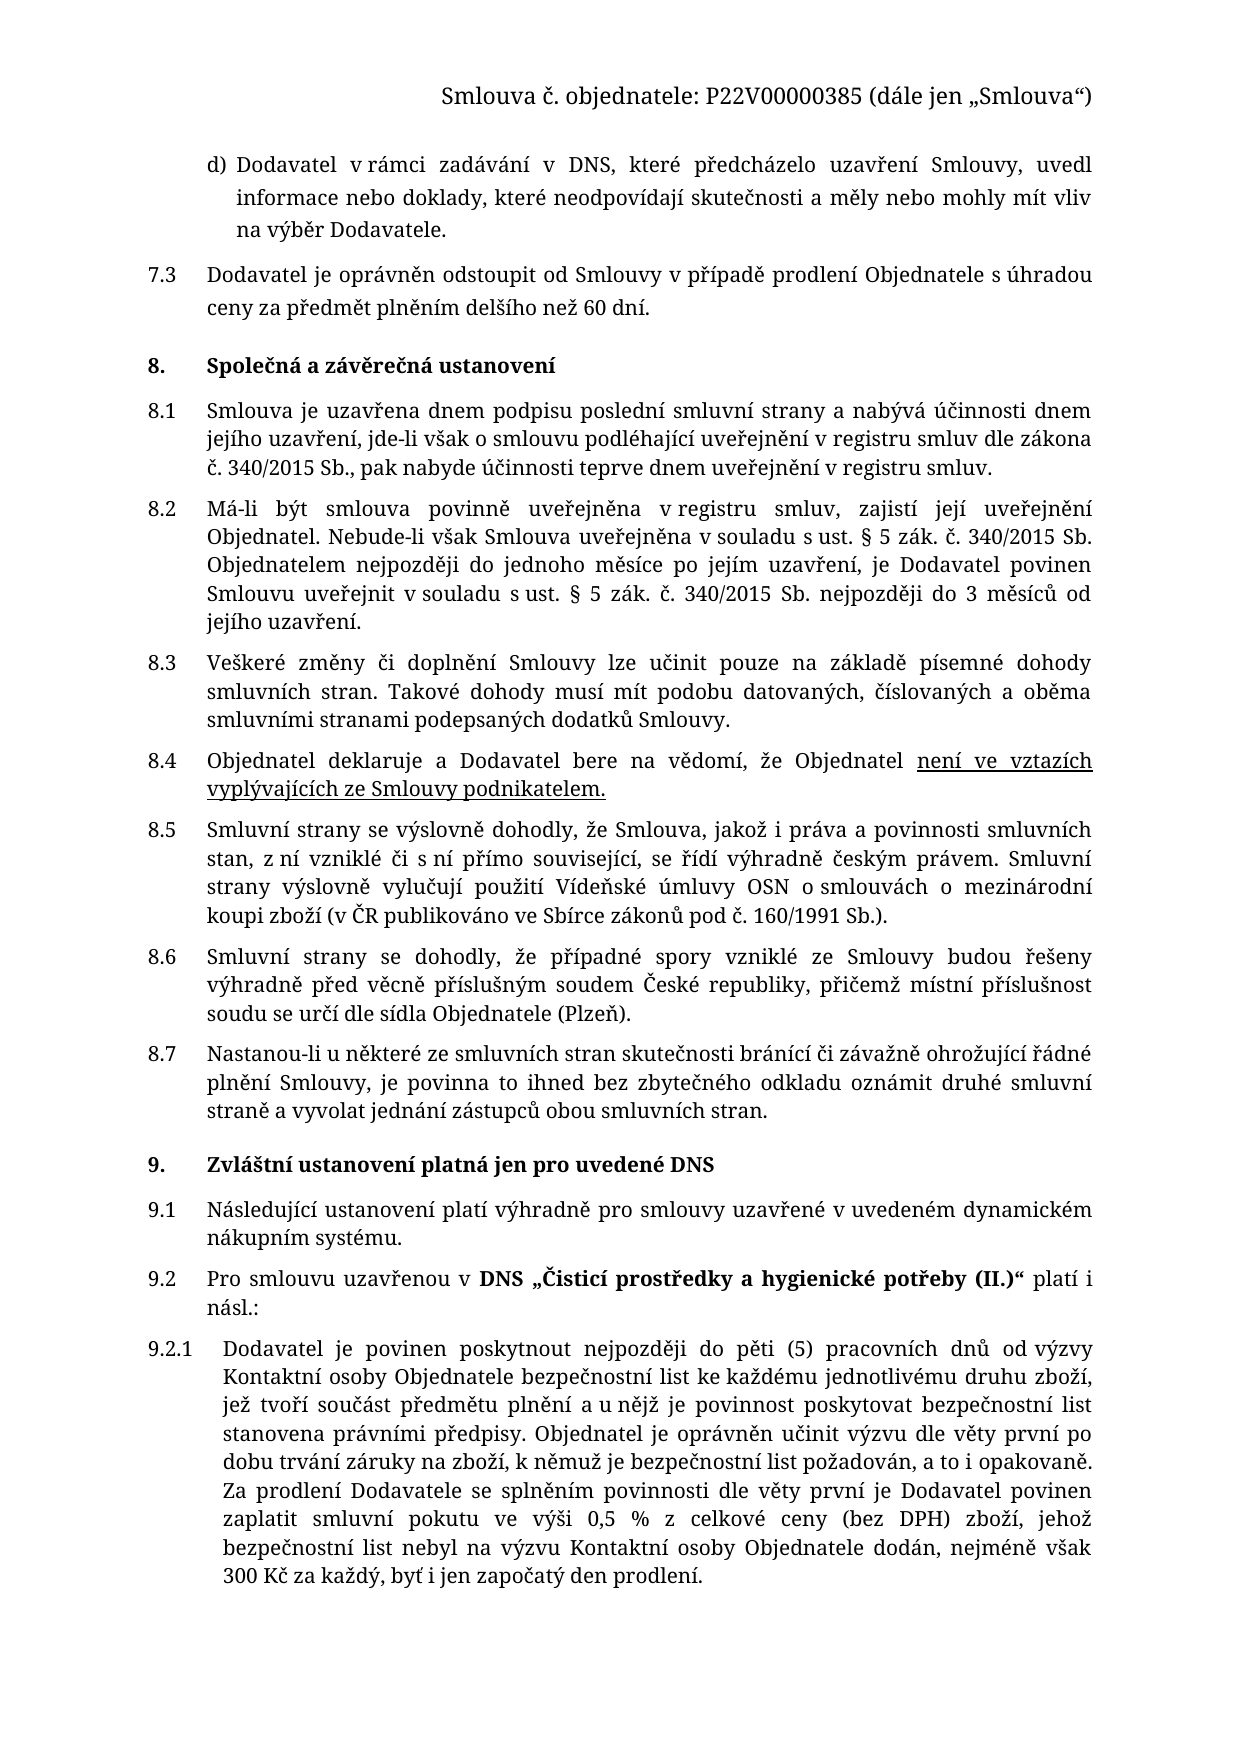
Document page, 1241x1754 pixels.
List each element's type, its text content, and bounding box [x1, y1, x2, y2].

list Dodavatel v rámci zadávání v DNS, které předcházelo uzavření Smlouvy, uvedl informace nebo doklady, které neodpovídají skutečnosti a měly nebo mohly mít vliv na výběr Dodavatele. [207, 150, 1093, 244]
list Pro smlouvu uzavřenou v DNS „Čisticí prostředky a hygienické potřeby (II.)“ platí i násl.: [148, 1264, 1093, 1321]
list Dodavatel je povinen poskytnout nejpozději do pěti (5) pracovních dnů od výzvy Kontaktní osoby Objednatele bezpečnostní list ke každému jednotlivému druhu zboží, jež tvoří součást předmětu plnění a u nějž je povinnost poskytovat bezpečnostní list stanovena právními předpisy. Objednatel je oprávněn učinit výzvu dle věty první po dobu trvání záruky na zboží, k němuž je bezpečnostní list požadován, a to i opakovaně. Za prodlení Dodavatele se splněním povinnosti dle věty první je Dodavatel povinen zaplatit smluvní pokutu ve výši 0,5 % z celkové ceny (bez DPH) zboží, jehož bezpečnostní list nebyl na výzvu Kontaktní osoby Objednatele dodán, nejméně však 300 Kč za každý, byť i jen započatý den prodlení. [148, 1334, 1093, 1590]
list Společná a závěrečná ustanovení [148, 351, 1093, 379]
list Má-li být smlouva povinně uveřejněna v registru smluv, zajistí její uveřejnění Objednatel. Nebude-li však Smlouva uveřejněna v souladu s ust. § 5 zák. č. 340/2015 Sb. Objednatelem nejpozději do jednoho měsíce po jejím uzavření, je Dodavatel povinen Smlouvu uveřejnit v souladu s ust. § 5 zák. č. 340/2015 Sb. nejpozději do 3 měsíců od jejího uzavření. [148, 494, 1093, 636]
list Objednatel deklaruje a Dodavatel bere na vědomí, že Objednatel není ve vztazích vyplývajících ze Smlouvy podnikatelem. [148, 746, 1093, 803]
list Smlouva je uzavřena dnem podpisu poslední smluvní strany a nabývá účinnosti dnem jejího uzavření, jde-li však o smlouvu podléhající uveřejnění v registru smluv dle zákona č. 340/2015 Sb., pak nabyde účinnosti teprve dnem uveřejnění v registru smluv. [148, 396, 1093, 481]
list Dodavatel je oprávněn odstoupit od Smlouvy v případě prodlení Objednatele s úhradou ceny za předmět plněním delšího než 60 dní. [148, 261, 1093, 322]
list Smluvní strany se výslovně dohodly, že Smlouva, jakož i práva a povinnosti smluvních stan, z ní vzniklé či s ní přímo související, se řídí výhradně českým právem. Smluvní strany výslovně vylučují použití Vídeňské úmluvy OSN o smlouvách o mezinárodní koupi zboží (v ČR publikováno ve Sbírce zákonů pod č. 160/1991 Sb.). [148, 816, 1093, 929]
list Smluvní strany se dohodly, že případné spory vzniklé ze Smlouvy budou řešeny výhradně před věcně příslušným soudem České republiky, přičemž místní příslušnost soudu se určí dle sídla Objednatele (Plzeň). [148, 942, 1093, 1027]
list Nastanou-li u některé ze smluvních stran skutečnosti bránící či závažně ohrožující řádné plnění Smlouvy, je povinna to ihned bez zbytečného odkladu oznámit druhé smluvní straně a vyvolat jednání zástupců obou smluvních stran. [148, 1039, 1093, 1125]
list Veškeré změny či doplnění Smlouvy lze učinit pouze na základě písemné dohody smluvních stran. Takové dohody musí mít podobu datovaných, číslovaných a oběma smluvními stranami podepsaných dodatků Smlouvy. [148, 648, 1093, 734]
list Následující ustanovení platí výhradně pro smlouvy uzavřené v uvedeném dynamickém nákupním systému. [148, 1195, 1093, 1252]
list Zvláštní ustanovení platná jen pro uvedené DNS [148, 1150, 1093, 1178]
